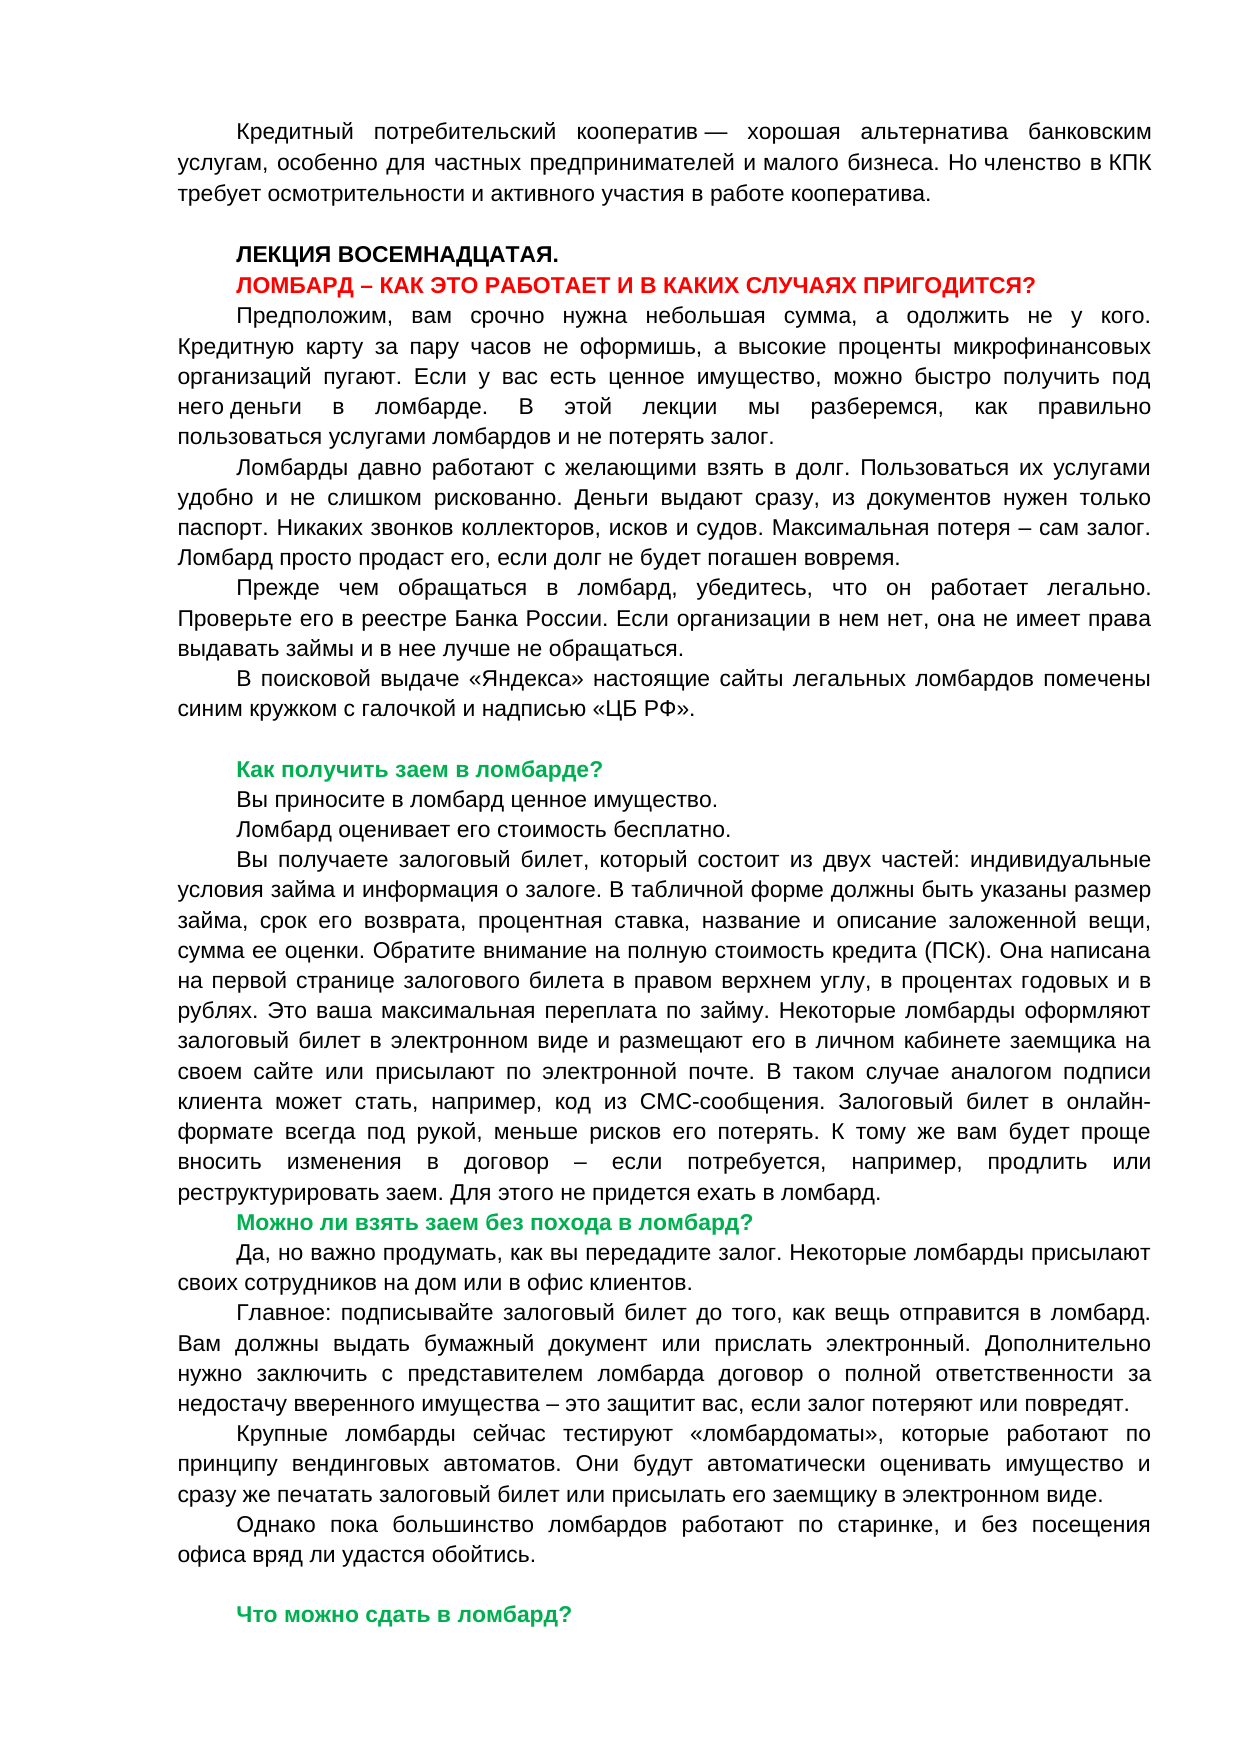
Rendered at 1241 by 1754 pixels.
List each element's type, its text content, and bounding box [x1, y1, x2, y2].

text Однако пока большинство ломбардов работают по старинке, и без посещения офиса вряд ли удастся обойтись. [177, 1511, 1152, 1567]
text Вы получаете залоговый билет, который состоит из двух частей: индивидуальные условия займа и информация о залоге. В табличной форме должны быть указаны размер займа, срок его возврата, процентная ставка, название и описание заложенной вещи, сумма ее оценки. Обратите внимание на полную стоимость кредита (ПСК). Она написана на первой странице залогового билета в правом верхнем углу, в процентах годовых и в рублях. Это ваша максимальная переплата по займу. Некоторые ломбарды оформляют залоговый билет в электронном виде и размещают его в личном кабинете заемщика на своем сайте или присылают по электронной почте. В таком случае аналогом подписи клиента может стать, например, код из СМС-сообщения. Залоговый билет в онлайн-формате всегда под рукой, меньше рисков его потерять. К тому же вам будет проще вносить изменения в договор – если потребуется, например, продлить или реструктурировать заем. Для этого не придется ехать в ломбард. [177, 846, 1152, 1205]
text Ломбарды давно работают с желающими взять в долг. Пользоваться их услугами удобно и не слишком рискованно. Деньги выдают сразу, из документов нужен только паспорт. Никаких звонков коллекторов, исков и судов. Максимальная потеря – сам залог. Ломбард просто продаст его, если долг не будет погашен вовремя. [177, 453, 1152, 571]
text Прежде чем обращаться в ломбард, убедитесь, что он работает легально. Проверьте его в реестре Банка России. Если организации в нем нет, она не имеет права выдавать займы и в нее лучше не обращаться. [177, 574, 1152, 661]
text Можно ли взять заем без похода в ломбард? [177, 1209, 1152, 1235]
text Предположим, вам срочно нужна небольшая сумма, а одолжить не у кого. Кредитную карту за пару часов не оформишь, а высокие проценты микрофинансовых организаций пугают. Если у вас есть ценное имущество, можно быстро получить под него деньги в ломбарде. В этой лекции мы разберемся, как правильно пользоваться услугами ломбардов и не потерять залог. [177, 302, 1152, 450]
text Кредитный потребительский кооператив — хорошая альтернатива банковским услугам, особенно для частных предпринимателей и малого бизнеса. Но членство в КПК требует осмотрительности и активного участия в работе кооператива. [177, 118, 1152, 206]
text Ломбард оценивает его стоимость бесплатно. [177, 816, 1152, 842]
text В поисковой выдаче «Яндекса» настоящие сайты легальных ломбардов помечены синим кружком с галочкой и надписью «ЦБ РФ». [177, 665, 1152, 722]
text Что можно сдать в ломбард? [177, 1601, 1152, 1628]
text ЛЕКЦИЯ ВОСЕМНАДЦАТАЯ. [177, 241, 1152, 268]
text Крупные ломбарды сейчас тестируют «ломбардоматы», которые работают по принципу вендинговых автоматов. Они будут автоматически оценивать имущество и сразу же печатать залоговый билет или присылать его заемщику в электронном виде. [177, 1420, 1152, 1507]
text Вы приносите в ломбард ценное имущество. [177, 786, 1152, 812]
text Как получить заем в ломбарде? [177, 756, 1152, 782]
text Да, но важно продумать, как вы передадите залог. Некоторые ломбарды присылают своих сотрудников на дом или в офис клиентов. [177, 1239, 1152, 1296]
text Главное: подписывайте залоговый билет до того, как вещь отправится в ломбард. Вам должны выдать бумажный документ или прислать электронный. Дополнительно нужно заключить с представителем ломбарда договор о полной ответственности за недостачу вверенного имущества – это защитит вас, если залог потеряют или повредят. [177, 1299, 1152, 1416]
subtitle ЛОМБАРД – КАК ЭТО РАБОТАЕТ И В КАКИХ СЛУЧАЯХ ПРИГОДИТСЯ? [177, 272, 1152, 299]
